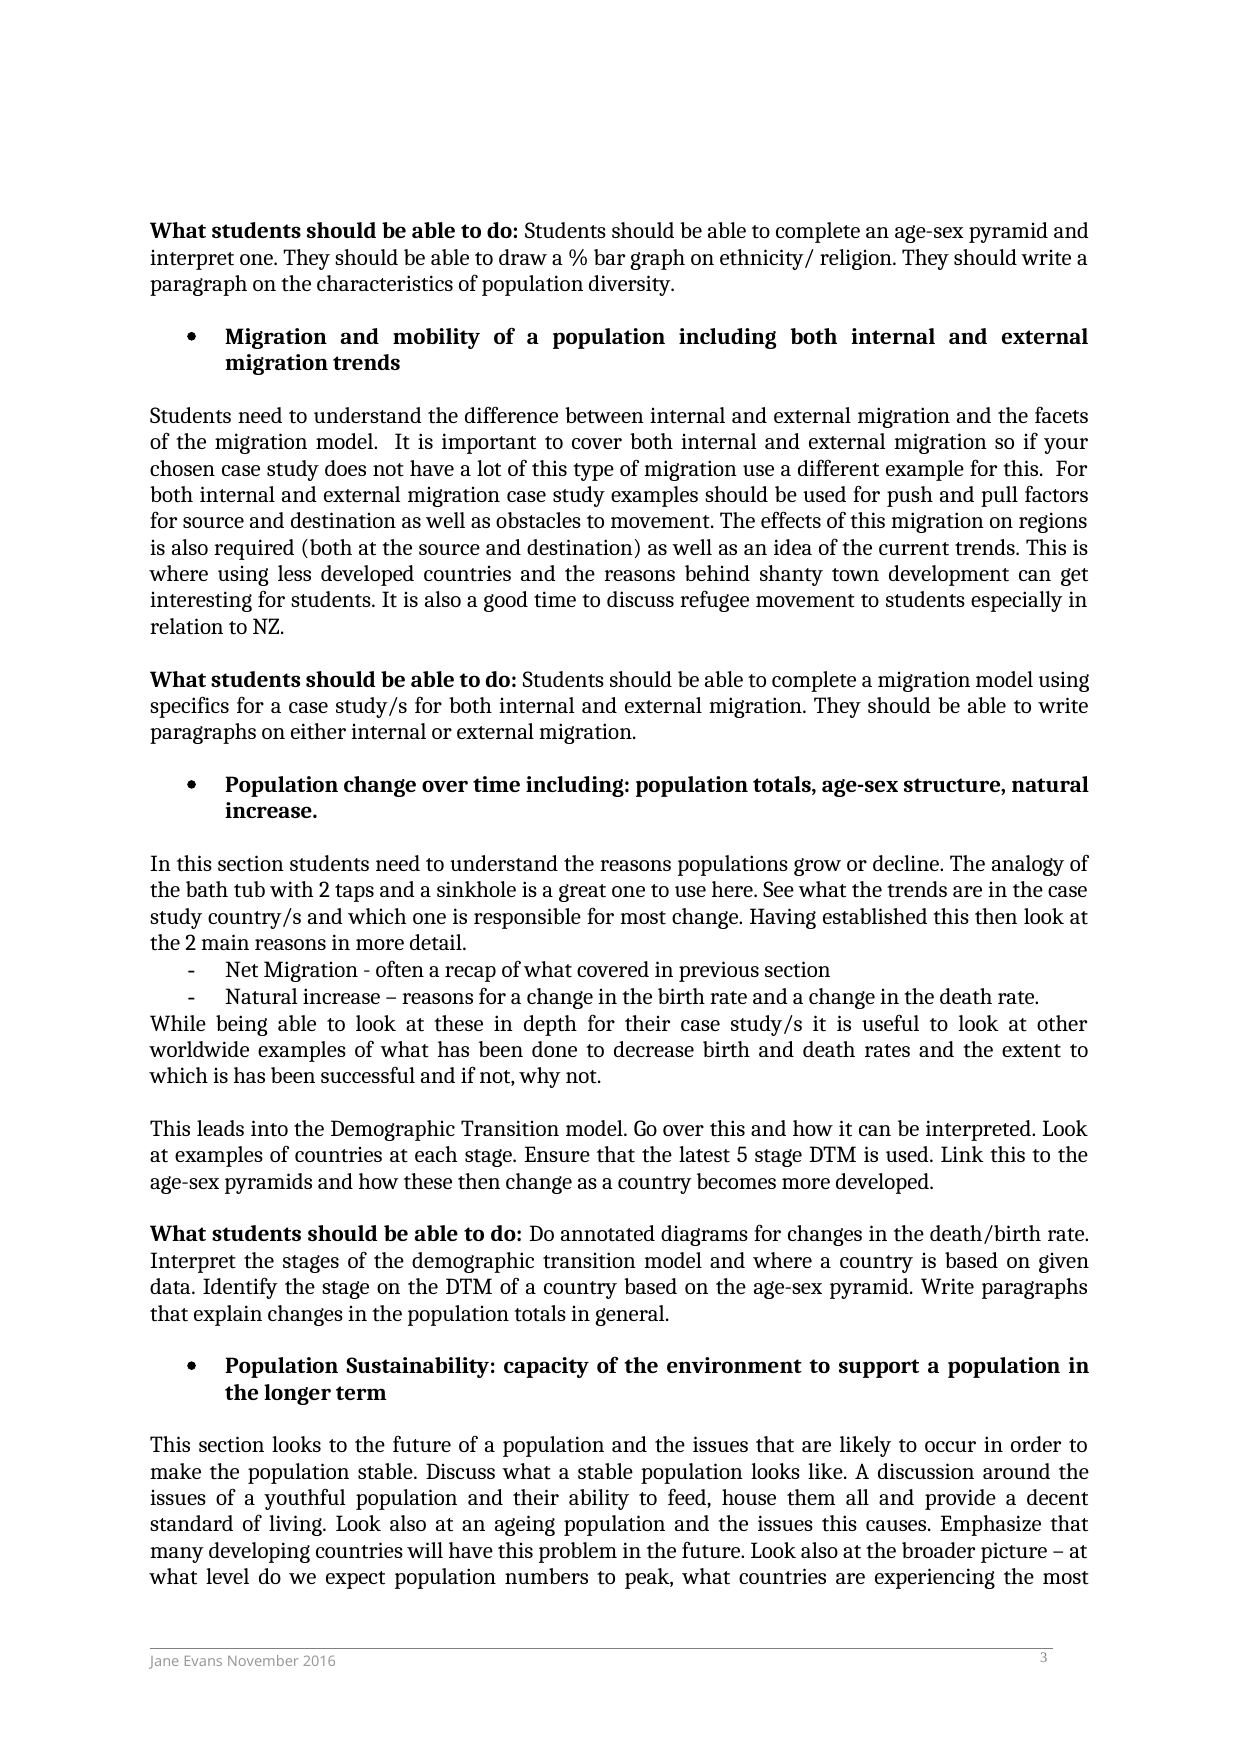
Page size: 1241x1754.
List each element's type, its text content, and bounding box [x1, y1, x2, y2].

list Migration and mobility of a population including both internal and external migration trends [187, 324, 1090, 376]
text This leads into the Demographic Transition model. Go over this and how it can be interpreted. Look at examples of countries at each stage. Ensure that the latest 5 stage DTM is used. Link this to the age-sex pyramids and how these then change as a country becomes more developed. [150, 1116, 1090, 1195]
list Natural increase – reasons for a change in the birth rate and a change in the death rate. [187, 983, 1090, 1010]
list Net Migration - often a recap of what covered in previous section [187, 956, 1090, 983]
list Population Sustainability: capacity of the environment to support a population in the longer term [187, 1353, 1090, 1406]
list Population change over time including: population totals, age-sex structure, natural increase. [187, 772, 1090, 824]
text What students should be able to do: Do annotated diagrams for changes in the death/birth rate. Interpret the stages of the demographic transition model and where a country is based on given data. Identify the stage on the DTM of a country based on the age-sex pyramid. Write paragraphs that explain changes in the population totals in general. [150, 1221, 1090, 1327]
text While being able to look at these in depth for their case study/s it is useful to look at other worldwide examples of what has been done to decrease birth and death rates and the extent to which is has been successful and if not, why not. [150, 1010, 1090, 1089]
text Students need to understand the difference between internal and external migration and the facets of the migration model. It is important to cover both internal and external migration so if your chosen case study does not have a lot of this type of migration use a different example for this. For both internal and external migration case study examples should be used for push and pull factors for source and destination as well as obstacles to movement. The effects of this migration on regions is also required (both at the source and destination) as well as an idea of the current trends. This is where using less developed countries and the reasons behind shanty town development can get interesting for students. It is also a good time to discuss refugee movement to students especially in relation to NZ. [150, 403, 1090, 640]
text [150, 1432, 1090, 1590]
text What students should be able to do: Students should be able to complete an age-sex pyramid and interpret one. They should be able to draw a % bar graph on ethnicity/ religion. They should write a paragraph on the characteristics of population diversity. [150, 218, 1090, 297]
text What students should be able to do: Students should be able to complete a migration model using specifics for a case study/s for both internal and external migration. They should be able to write paragraphs on either internal or external migration. [150, 666, 1090, 745]
text In this section students need to understand the reasons populations grow or decline. The analogy of the bath tub with 2 taps and a sinkhole is a great one to use here. See what the trends are in the case study country/s and which one is responsible for most change. Having established this then look at the 2 main reasons in more detail. [150, 851, 1090, 956]
